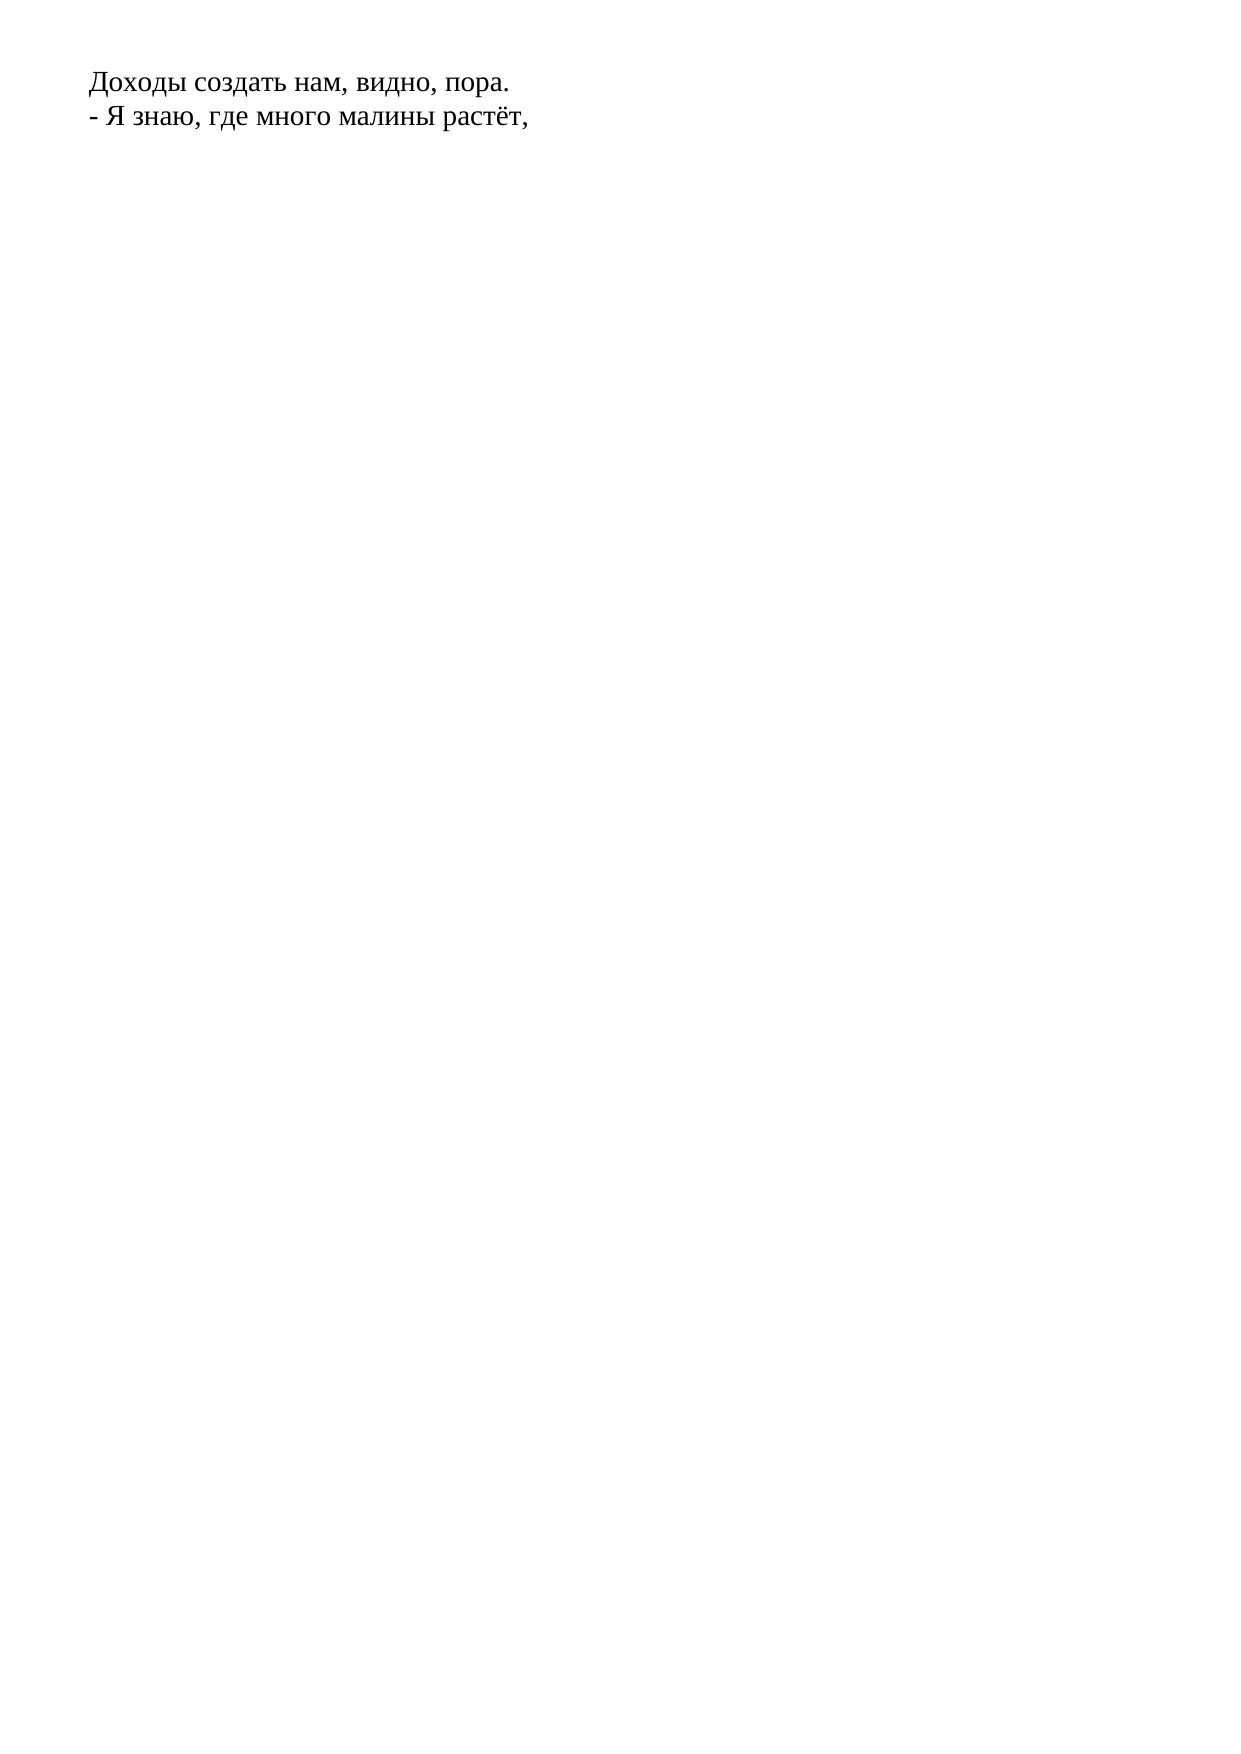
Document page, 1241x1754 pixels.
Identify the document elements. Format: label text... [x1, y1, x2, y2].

text Доходы создать нам, видно, пора. [88, 64, 1178, 98]
list Я знаю, где много малины растёт, [88, 98, 1178, 132]
